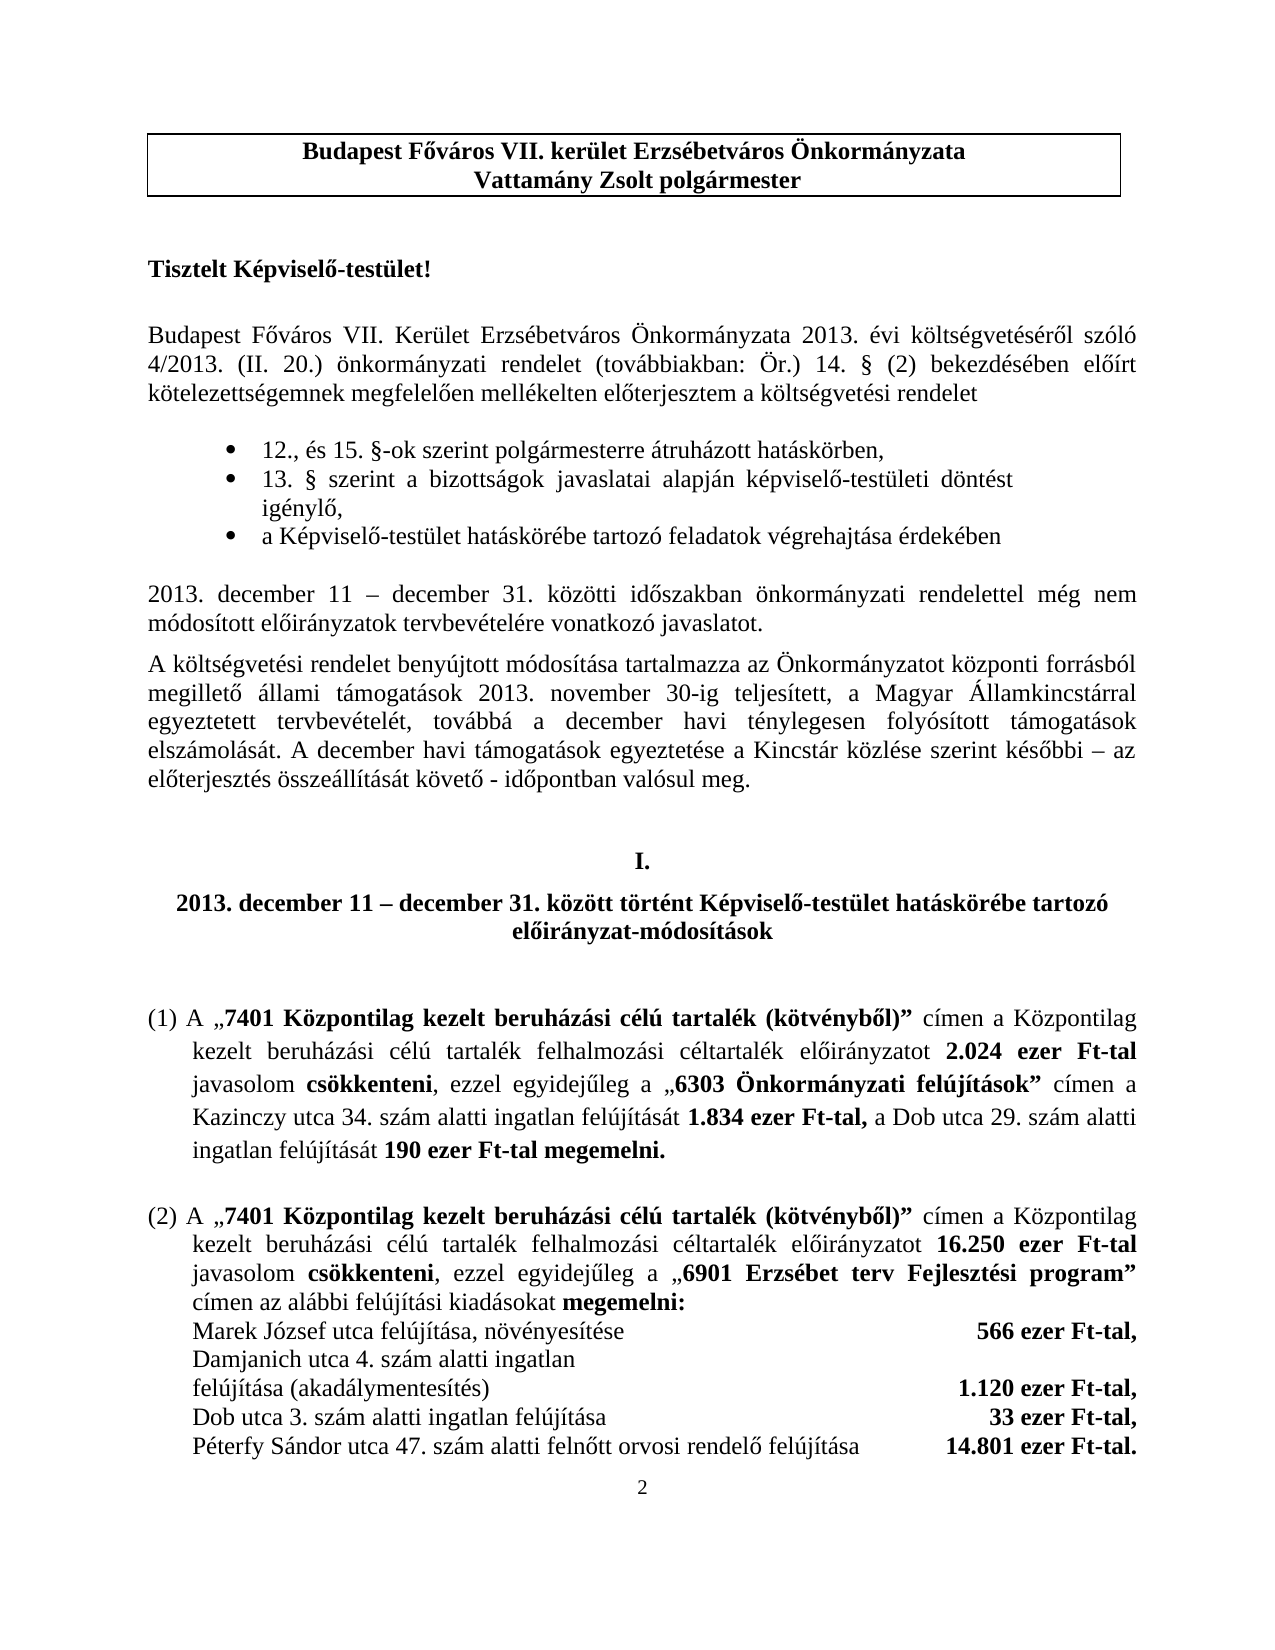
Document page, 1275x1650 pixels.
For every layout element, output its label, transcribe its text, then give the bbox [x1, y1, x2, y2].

list 12., és 15. §-ok szerint polgármesterre átruházott hatáskörben, [237, 435, 1013, 464]
text Dob utca 3. szám alatti ingatlan felújítása 33 ezer Ft-tal, [192, 1402, 1137, 1431]
text Marek József utca felújítása, növényesítése 566 ezer Ft-tal, [192, 1316, 1137, 1344]
text 2013. december 11 – december 31. között történt Képviselő-testület hatáskörébe tartozó [148, 888, 1137, 916]
list 13. § szerint a bizottságok javaslatai alapján képviselő-testületi döntést igénylő, [237, 464, 1013, 521]
text Tisztelt Képviselő-testület! [148, 254, 1137, 283]
text Péterfy Sándor utca 47. szám alatti felnőtt orvosi rendelő felújítása 14.801 ezer Ft-tal. [192, 1431, 1137, 1459]
text Damjanich utca 4. szám alatti ingatlan [192, 1344, 1137, 1373]
text felújítása (akadálymentesítés) 1.120 ezer Ft-tal, [192, 1373, 1137, 1402]
text Budapest Főváros VII. Kerület Erzsébetváros Önkormányzata 2013. évi költségvetéséről szóló 4/2013. (II. 20.) önkormányzati rendelet (továbbiakban: Ör.) 14. § (2) bekezdésében előírt kötelezettségemnek megfelelően mellékelten előterjesztem a költségvetési rendelet [148, 320, 1137, 406]
text A költségvetési rendelet benyújtott módosítása tartalmazza az Önkormányzatot központi forrásból megillető állami támogatások 2013. november 30-ig teljesített, a Magyar Államkincstárral egyeztetett tervbevételét, továbbá a december havi ténylegesen folyósított támogatások elszámolását. A december havi támogatások egyeztetése a Kincstár közlése szerint későbbi – az előterjesztés összeállítását követő - időpontban valósul meg. [148, 649, 1137, 793]
text 2013. december 11 – december 31. közötti időszakban önkormányzati rendelettel még nem módosított előirányzatok tervbevételére vonatkozó javaslatot. [148, 579, 1137, 636]
table_header Budapest Főváros VII. kerület Erzsébetváros Önkormányzata Vattamány Zsolt polgármester [148, 135, 1120, 195]
list a Képviselő-testület hatáskörébe tartozó feladatok végrehajtása érdekében [237, 521, 1013, 550]
text előirányzat-módosítások [148, 916, 1137, 945]
text (1) A „7401 Központilag kezelt beruházási célú tartalék (kötvényből)” címen a Központilag kezelt beruházási célú tartalék felhalmozási céltartalék előirányzatot 2.024 ezer Ft-tal javasolom csökkenteni, ezzel egyidejűleg a „6303 Önkormányzati felújítások” címen a Kazinczy utca 34. szám alatti ingatlan felújítását 1.834 ezer Ft-tal, a Dob utca 29. szám alatti ingatlan felújítását 190 ezer Ft-tal megemelni. [148, 1003, 1137, 1163]
text I. [148, 846, 1137, 875]
text (2) A „7401 Központilag kezelt beruházási célú tartalék (kötvényből)” címen a Központilag kezelt beruházási célú tartalék felhalmozási céltartalék előirányzatot 16.250 ezer Ft-tal javasolom csökkenteni, ezzel egyidejűleg a „6901 Erzsébet terv Fejlesztési program” címen az alábbi felújítási kiadásokat megemelni: [148, 1201, 1137, 1316]
